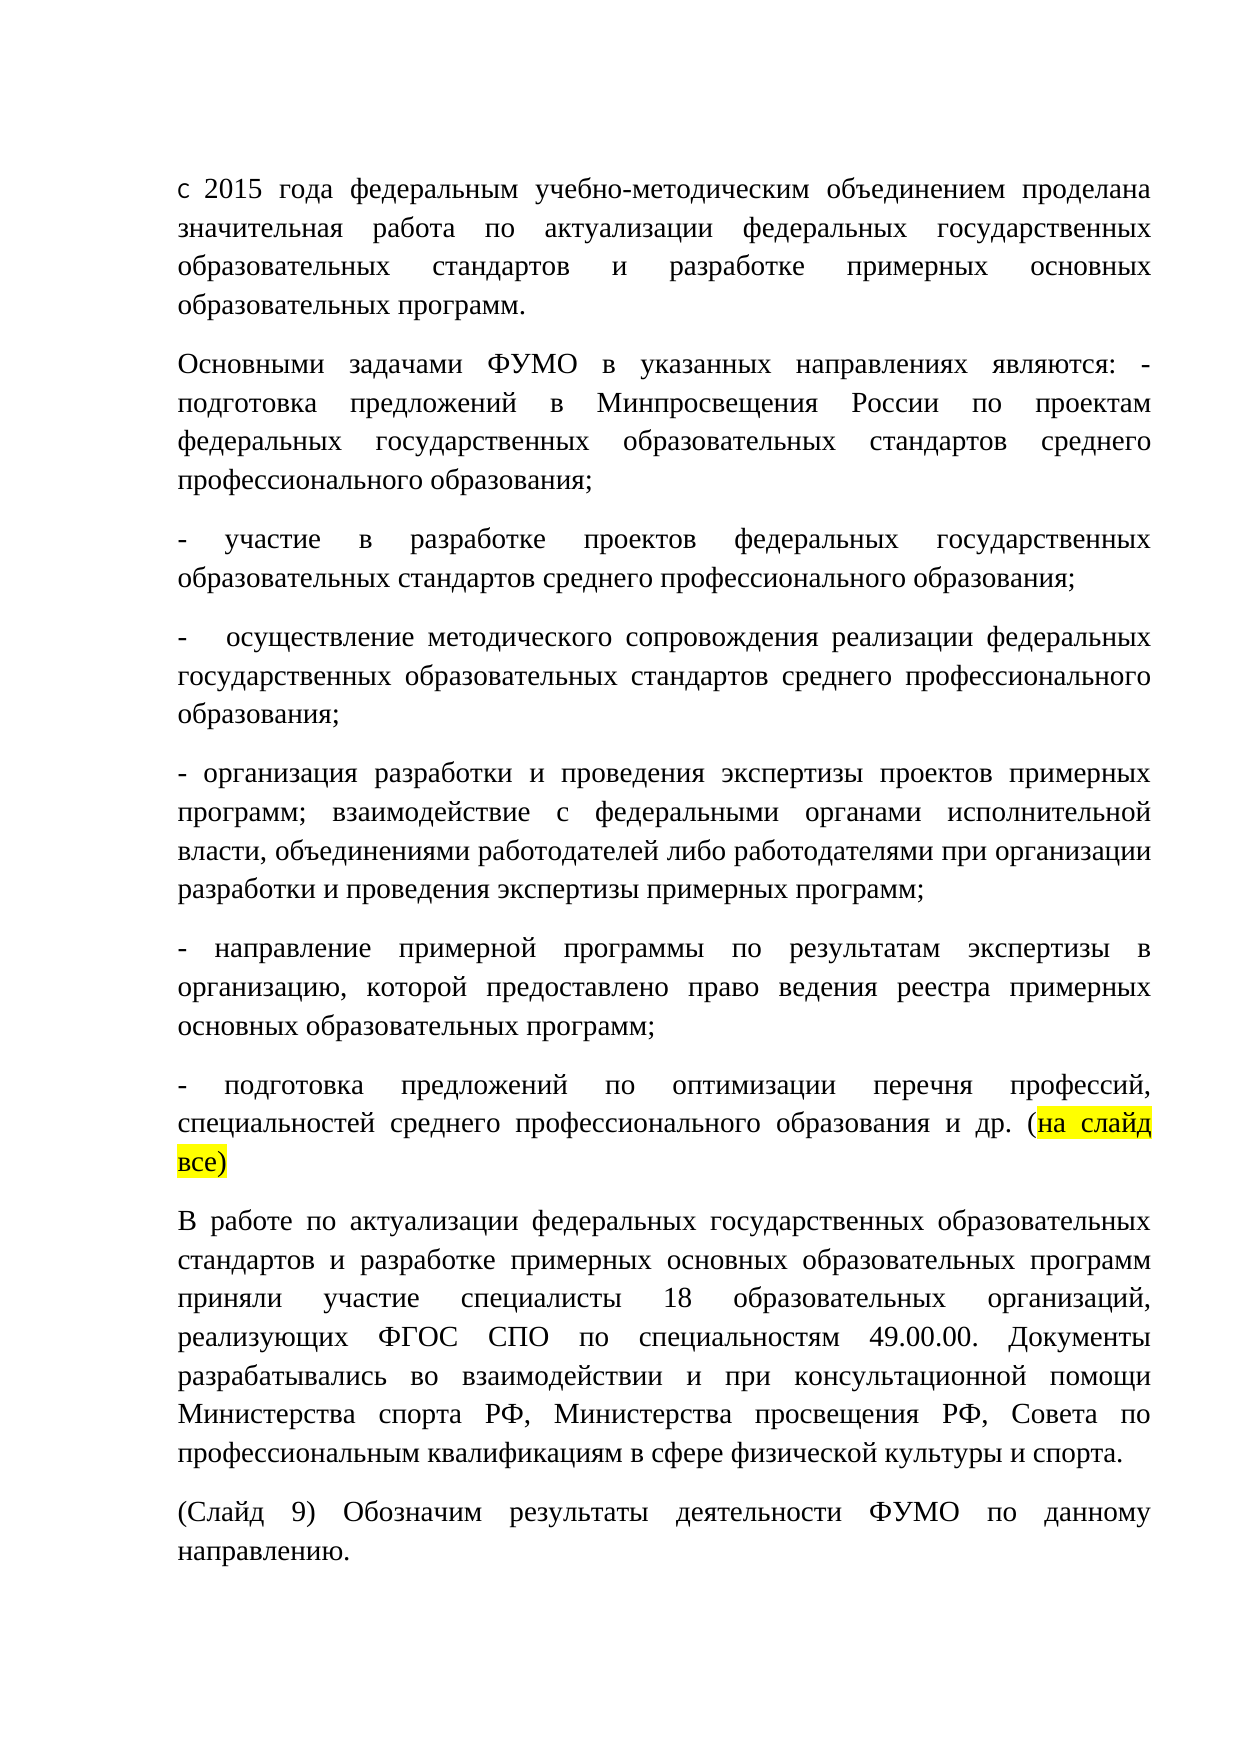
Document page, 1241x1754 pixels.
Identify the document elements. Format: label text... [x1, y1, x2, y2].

text С 2015 года федеральным учебно-методическим объединением проделана значительная работа по актуализации федеральных государственных образовательных стандартов и разработке примерных основных образовательных программ. [177, 171, 1152, 320]
text Основными задачами ФУМО в указанных направлениях являются: - подготовка предложений в Минпросвещения России по проектам федеральных государственных образовательных стандартов среднего профессионального образования; [177, 346, 1152, 495]
text (Слайд 9) Обозначим результаты деятельности ФУМО по данному направлению. [177, 1494, 1152, 1566]
text В работе по актуализации федеральных государственных образовательных стандартов и разработке примерных основных образовательных программ приняли участие специалисты 18 образовательных организаций, реализующих ФГОС СПО по специальностям 49.00.00. Документы разрабатывались во взаимодействии и при консультационной помощи Министерства спорта РФ, Министерства просвещения РФ, Совета по профессиональным квалификациям в сфере физической культуры и спорта. [177, 1203, 1152, 1468]
text - участие в разработке проектов федеральных государственных образовательных стандартов среднего профессионального образования; [177, 521, 1152, 593]
text - организация разработки и проведения экспертизы проектов примерных программ; взаимодействие с федеральными органами исполнительной власти, объединениями работодателей либо работодателями при организации разработки и проведения экспертизы примерных программ; [177, 756, 1152, 905]
text - направление примерной программы по результатам экспертизы в организацию, которой предоставлено право ведения реестра примерных основных образовательных программ; [177, 931, 1152, 1041]
text - осуществление методического сопровождения реализации федеральных государственных образовательных стандартов среднего профессионального образования; [177, 619, 1152, 730]
text - подготовка предложений по оптимизации перечня профессий, специальностей среднего профессионального образования и др. (на слайд все) [177, 1067, 1152, 1178]
